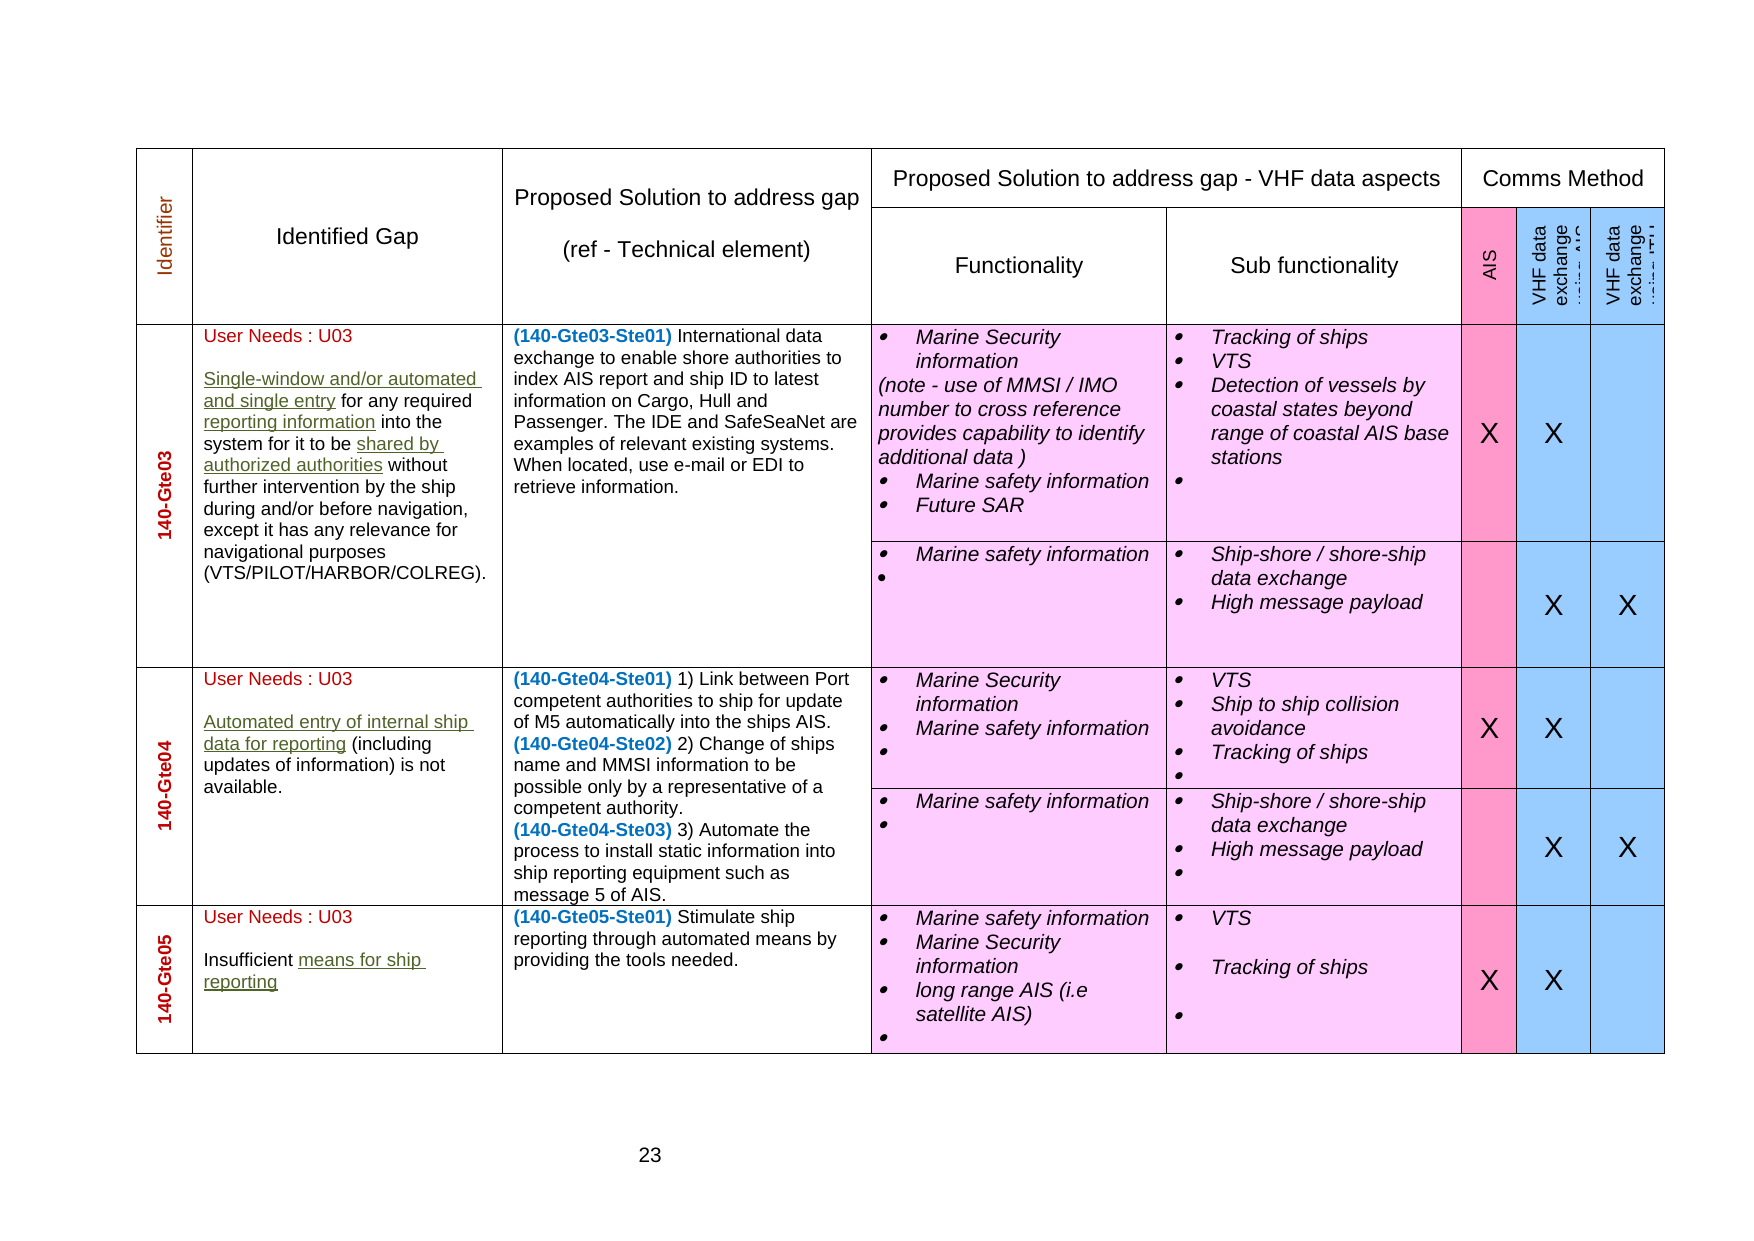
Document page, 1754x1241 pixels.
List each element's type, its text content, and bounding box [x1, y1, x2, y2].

table_cell [1591, 906, 1664, 1053]
table_cell Tracking of ships VTS Detection of vessels by coastal states beyond range of coastal AIS base stations [1167, 325, 1461, 541]
table_cell (140-Gte04-Ste01) 1) Link between Port competent authorities to ship for update of M5 automatically into the ships AIS. (140-Gte04-Ste02) 2) Change of ships name and MMSI information to be possible only by a representative of a competent authority. (140-Gte04-Ste03) 3) Automate the process to install static information into ship reporting equipment such as message 5 of AIS. [503, 668, 871, 905]
table_cell VHF data exchange using AIS [1517, 208, 1590, 324]
table_cell X [1591, 789, 1664, 905]
table_cell [1462, 542, 1516, 667]
table_cell Functionality [872, 208, 1166, 324]
table_header Identified Gap [193, 149, 502, 324]
table_cell 140-Gte05 [137, 906, 192, 1053]
table_cell X [1517, 789, 1590, 905]
table_cell Marine Security information (note - use of MMSI / IMO number to cross reference provides capability to identify additional data ) Marine safety information Future SAR [872, 325, 1166, 541]
table_cell Marine Security information Marine safety information [872, 668, 1166, 788]
table_cell X [1462, 668, 1516, 788]
table_cell User Needs : U03 Insufficient means for ship reporting [193, 906, 502, 1053]
table_header Comms Method [1462, 149, 1664, 207]
table_cell X [1462, 906, 1516, 1053]
table_cell 140-Gte03 [137, 325, 192, 667]
table_cell (140-Gte05-Ste01) Stimulate ship reporting through automated means by providing the tools needed. [503, 906, 871, 1053]
table_cell X [1517, 325, 1590, 541]
table_header Identifier [137, 149, 192, 324]
table_cell VTS Tracking of ships [1167, 906, 1461, 1053]
table_header Proposed Solution to address gap (ref - Technical element) [503, 149, 871, 324]
table_cell X [1462, 325, 1516, 541]
table_cell (140-Gte03-Ste01) International data exchange to enable shore authorities to index AIS report and ship ID to latest information on Cargo, Hull and Passenger. The IDE and SafeSeaNet are examples of relevant existing systems. When located, use e-mail or EDI to retrieve information. [503, 325, 871, 667]
table_cell Marine safety information Marine Security information long range AIS (i.e satellite AIS) [872, 906, 1166, 1053]
table_cell Sub functionality [1167, 208, 1461, 324]
table_cell VTS Ship to ship collision avoidance Tracking of ships [1167, 668, 1461, 788]
table_cell VHF data exchange using ITU [1591, 208, 1664, 324]
table_cell Marine safety information [872, 789, 1166, 905]
table_cell User Needs : U03 Automated entry of internal ship data for reporting (including updates of information) is not available. [193, 668, 502, 905]
table_cell 140-Gte04 [137, 668, 192, 905]
table_cell [1591, 325, 1664, 541]
table_cell Marine safety information [872, 542, 1166, 667]
table_cell X [1517, 542, 1590, 667]
table_cell Ship-shore / shore-ship data exchange High message payload [1167, 789, 1461, 905]
table_cell Ship-shore / shore-ship data exchange High message payload [1167, 542, 1461, 667]
table_cell X [1517, 906, 1590, 1053]
table_cell [1591, 668, 1664, 788]
table_cell X [1517, 668, 1590, 788]
table_header Proposed Solution to address gap - VHF data aspects [872, 149, 1461, 207]
table_cell User Needs : U03 Single-window and/or automated and single entry for any required reporting information into the system for it to be shared by authorized authorities without further intervention by the ship during and/or before navigation, except it has any relevance for navigational purposes (VTS/PILOT/HARBOR/COLREG). [193, 325, 502, 667]
table_cell [1462, 789, 1516, 905]
table_cell AIS [1462, 208, 1516, 324]
table_cell X [1591, 542, 1664, 667]
